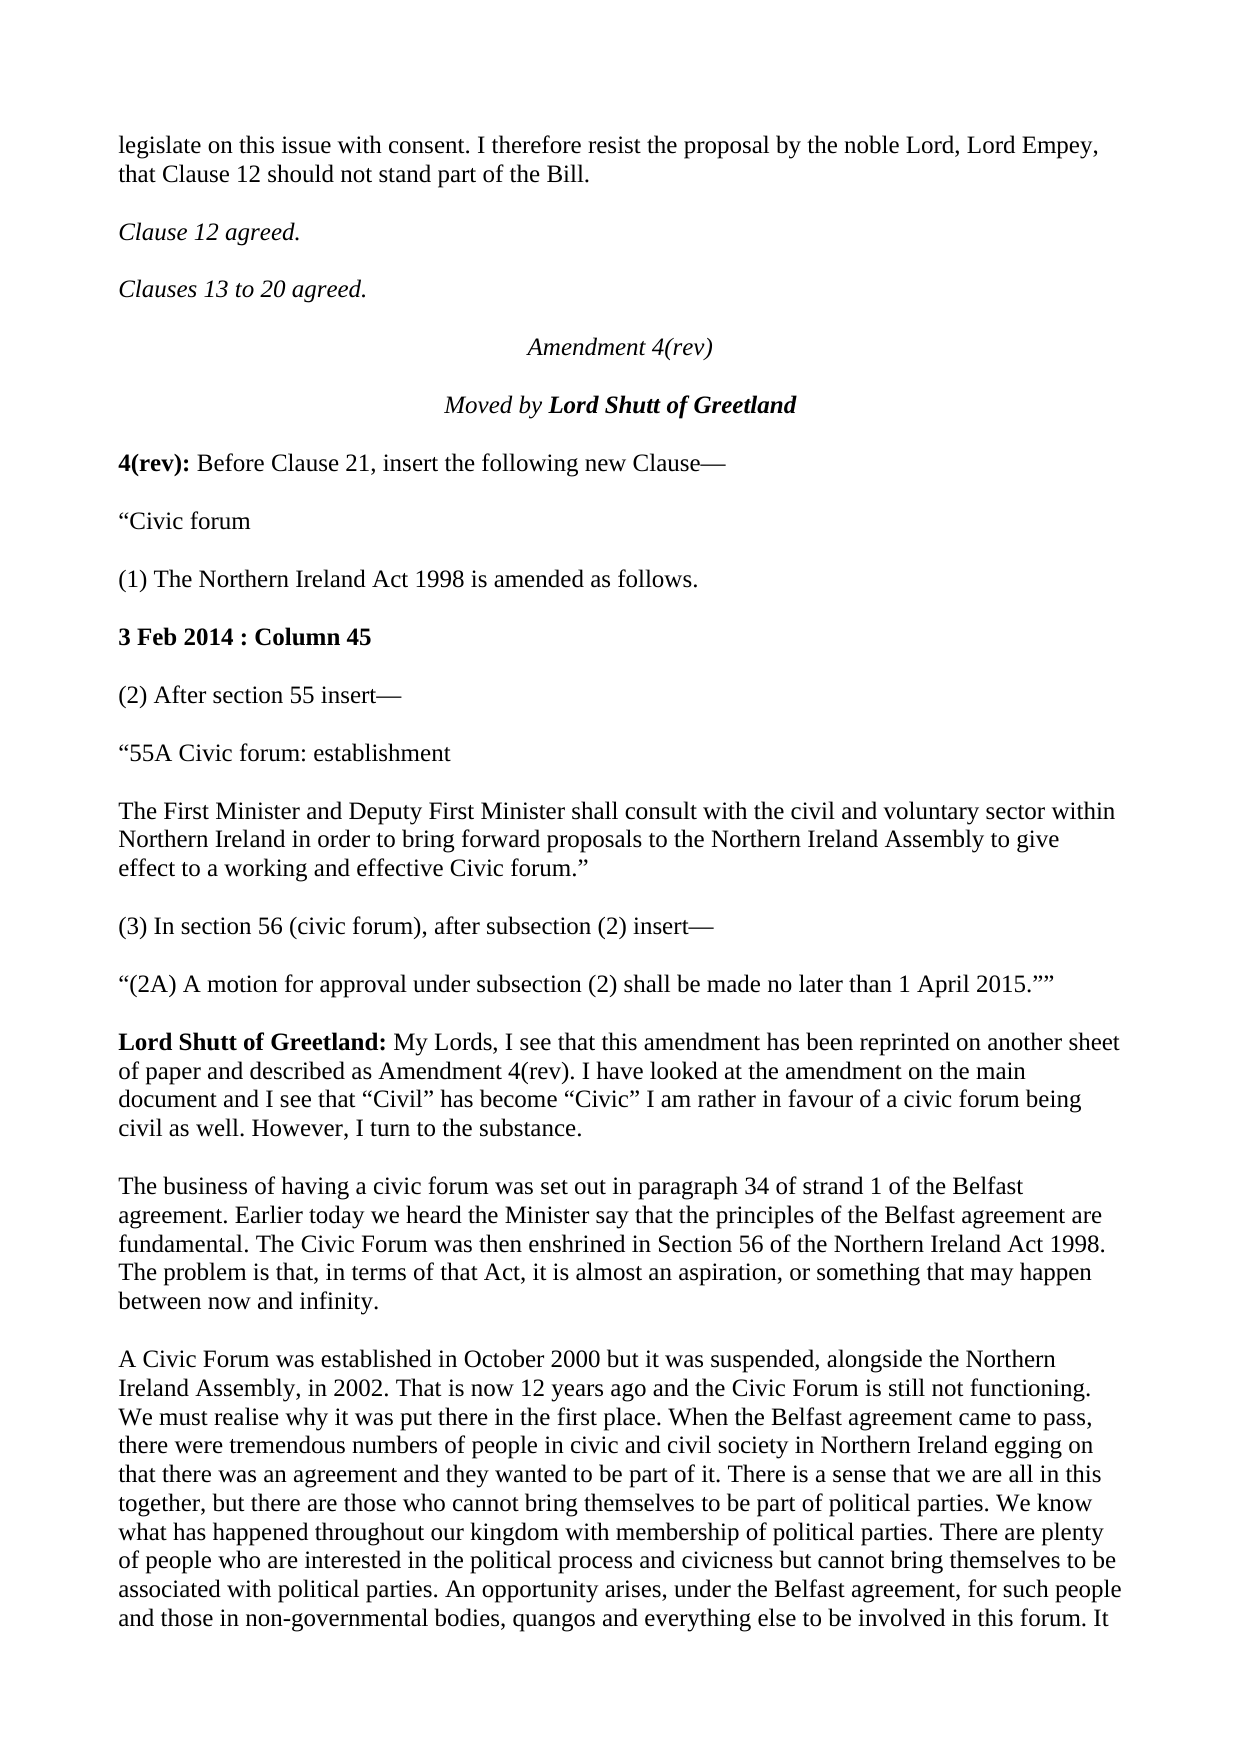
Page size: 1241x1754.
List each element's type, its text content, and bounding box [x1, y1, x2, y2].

text 4(rev): Before Clause 21, insert the following new Clause— [118, 448, 1122, 477]
text The business of having a civic forum was set out in paragraph 34 of strand 1 of the Belfast agreement. Earlier today we heard the Minister say that the principles of the Belfast agreement are fundamental. The Civic Forum was then enshrined in Section 56 of the Northern Ireland Act 1998. The problem is that, in terms of that Act, it is almost an aspiration, or something that may happen between now and infinity. [118, 1171, 1122, 1315]
text The First Minister and Deputy First Minister shall consult with the civil and voluntary sector within Northern Ireland in order to bring forward proposals to the Northern Ireland Assembly to give effect to a working and effective Civic forum.” [118, 796, 1122, 882]
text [118, 130, 1122, 187]
text Clauses 13 to 20 agreed. [118, 274, 1122, 303]
text 3 Feb 2014 : Column 45 [118, 622, 1122, 651]
text “(2A) A motion for approval under subsection (2) shall be made no later than 1 April 2015.”” [118, 969, 1122, 998]
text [118, 1344, 1122, 1632]
text Moved by Lord Shutt of Greetland [118, 390, 1122, 419]
text “Civic forum [118, 506, 1122, 535]
text “55A Civic forum: establishment [118, 738, 1122, 767]
text (3) In section 56 (civic forum), after subsection (2) insert— [118, 911, 1122, 940]
text Lord Shutt of Greetland: My Lords, I see that this amendment has been reprinted on another sheet of paper and described as Amendment 4(rev). I have looked at the amendment on the main document and I see that “Civil” has become “Civic” I am rather in favour of a civic forum being civil as well. However, I turn to the substance. [118, 1027, 1122, 1142]
text Amendment 4(rev) [118, 332, 1122, 361]
text Clause 12 agreed. [118, 217, 1122, 245]
text (1) The Northern Ireland Act 1998 is amended as follows. [118, 564, 1122, 593]
text (2) After section 55 insert— [118, 680, 1122, 709]
